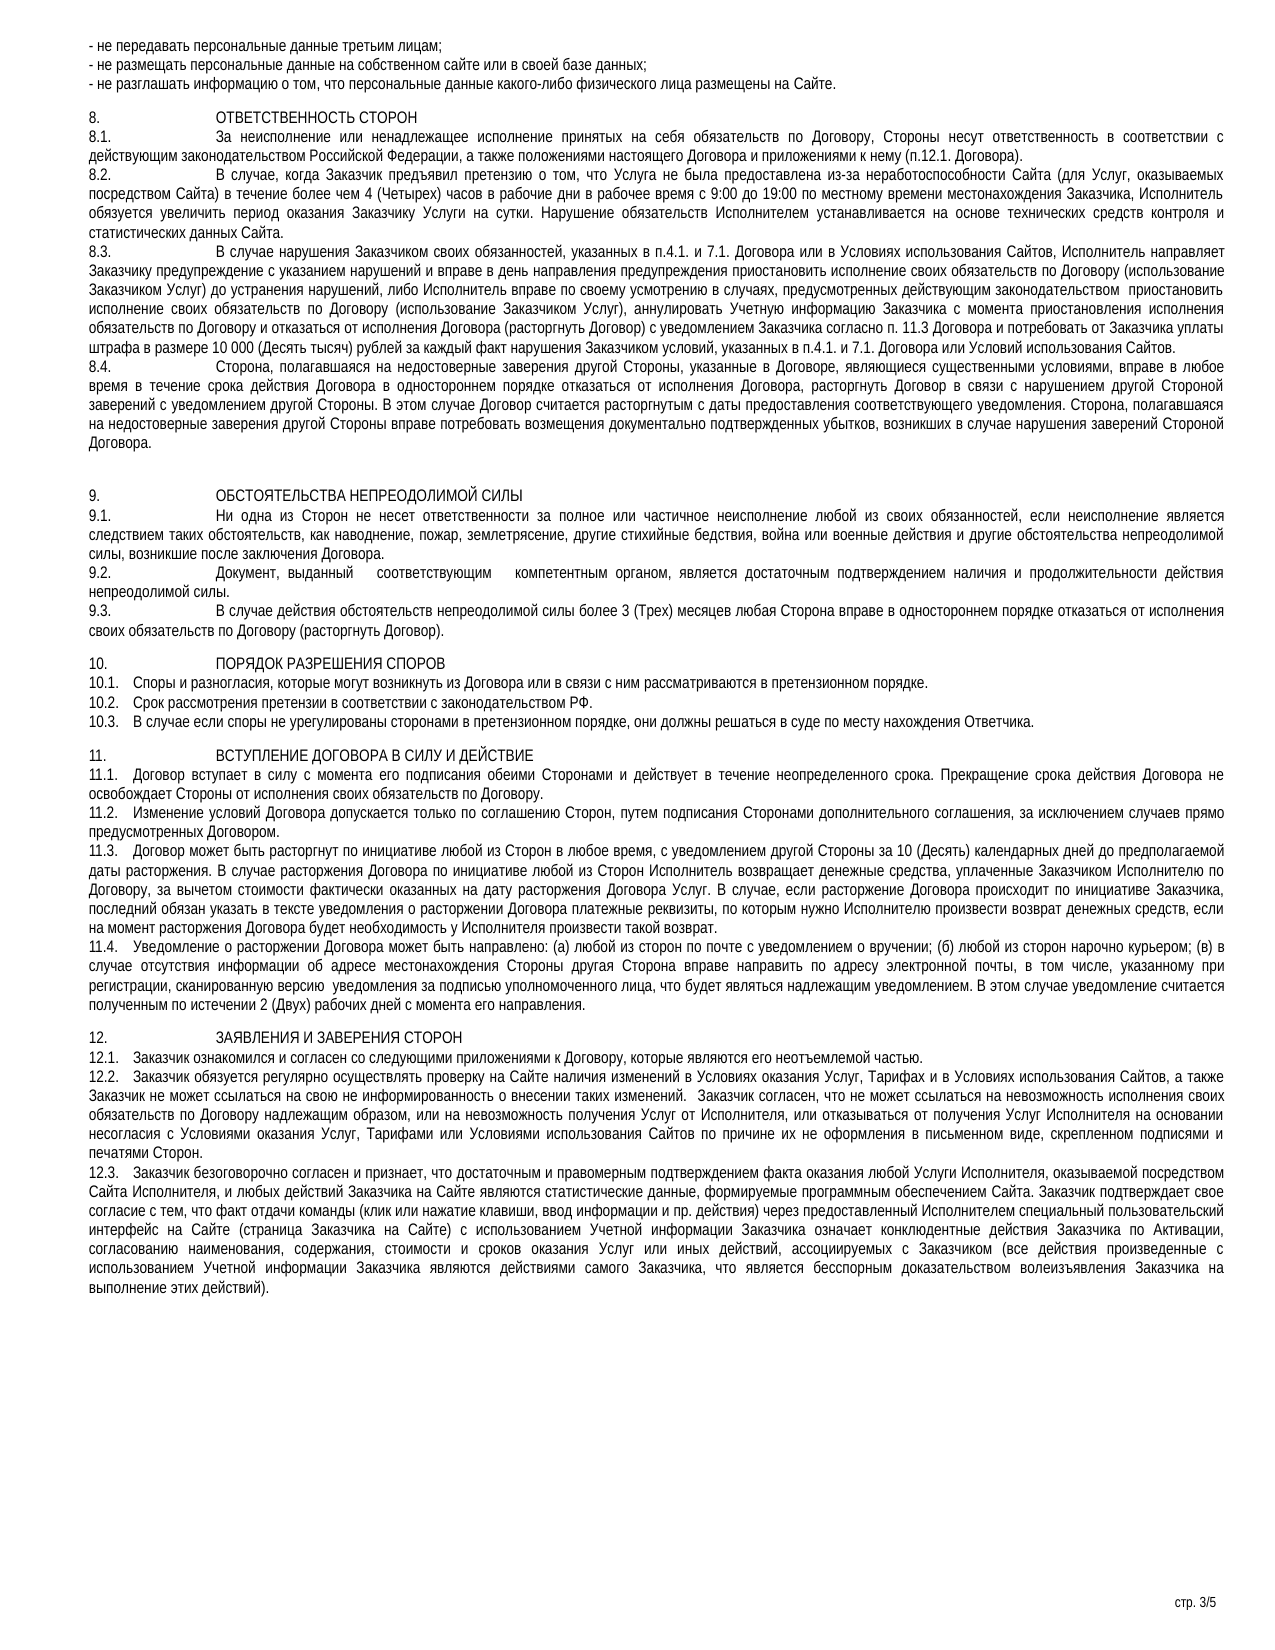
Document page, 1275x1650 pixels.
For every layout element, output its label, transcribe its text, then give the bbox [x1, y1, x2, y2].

list Сторона, полагавшаяся на недостоверные заверения другой Стороны, указанные в Договоре, являющиеся существенными условиями, вправе в любое время в течение срока действия Договора в одностороннем порядке отказаться от исполнения Договора, расторгнуть Договор в связи с нарушением другой Стороной заверений с уведомлением другой Стороны. В этом случае Договор считается расторгнутым с даты предоставления соответствующего уведомления. Сторона, полагавшаяся на недостоверные заверения другой Стороны вправе потребовать возмещения документально подтвержденных убытков, возникших в случае нарушения заверений Стороной Договора. [88, 357, 1226, 452]
list В случае нарушения Заказчиком своих обязанностей, указанных в п.4.1. и 7.1. Договора или в Условиях использования Сайтов, Исполнитель направляет Заказчику предупреждение с указанием нарушений и вправе в день направления предупреждения приостановить исполнение своих обязательств по Договору (использование Заказчиком Услуг) до устранения нарушений, либо Исполнитель вправе по своему усмотрению в случаях, предусмотренных действующим законодательством приостановить исполнение своих обязательств по Договору (использование Заказчиком Услуг), аннулировать Учетную информацию Заказчика с момента приостановления исполнения обязательств по Договору и отказаться от исполнения Договора (расторгнуть Договор) с уведомлением Заказчика согласно п. 11.3 Договора и потребовать от Заказчика уплаты штрафа в размере 10 000 (Десять тысяч) рублей за каждый факт нарушения Заказчиком условий, указанных в п.4.1. и 7.1. Договора или Условий использования Сайтов. [88, 242, 1226, 357]
list Срок рассмотрения претензии в соответствии с законодательством РФ. [88, 692, 1226, 712]
list За неисполнение или ненадлежащее исполнение принятых на себя обязательств по Договору, Стороны несут ответственность в соответствии с действующим законодательством Российской Федерации, а также положениями настоящего Договора и приложениями к нему (п.12.1. Договора). [88, 127, 1226, 165]
list - не размещать персональные данные на собственном сайте или в своей базе данных; [88, 54, 1226, 74]
list Споры и разногласия, которые могут возникнуть из Договора или в связи с ним рассматриваются в претензионном порядке. [88, 673, 1226, 692]
list Заказчик ознакомился и согласен со следующими приложениями к Договору, которые являются его неотъемлемой частью. [88, 1047, 1226, 1067]
list Обстоятельства непреодолимой силы [88, 486, 1226, 505]
list Уведомление о расторжении Договора может быть направлено: (а) любой из сторон по почте с уведомлением о вручении; (б) любой из сторон нарочно курьером; (в) в случае отсутствия информации об адресе местонахождения Стороны другая Сторона вправе направить по адресу электронной почты, в том числе, указанному при регистрации, сканированную версию уведомления за подписью уполномоченного лица, что будет являться надлежащим уведомлением. В этом случае уведомление считается полученным по истечении 2 (Двух) рабочих дней с момента его направления. [88, 937, 1226, 1014]
list Договор может быть расторгнут по инициативе любой из Сторон в любое время, с уведомлением другой Стороны за 10 (Десять) календарных дней до предполагаемой даты расторжения. В случае расторжения Договора по инициативе любой из Сторон Исполнитель возвращает денежные средства, уплаченные Заказчиком Исполнителю по Договору, за вычетом стоимости фактически оказанных на дату расторжения Договора Услуг. В случае, если расторжение Договора происходит по инициативе Заказчика, последний обязан указать в тексте уведомления о расторжении Договора платежные реквизиты, по которым нужно Исполнителю произвести возврат денежных средств, если на момент расторжения Договора будет необходимость у Исполнителя произвести такой возврат. [88, 841, 1226, 937]
list Заказчик безоговорочно согласен и признает, что достаточным и правомерным подтверждением факта оказания любой Услуги Исполнителя, оказываемой посредством Сайта Исполнителя, и любых действий Заказчика на Сайте являются статистические данные, формируемые программным обеспечением Сайта. Заказчик подтверждает свое согласие с тем, что факт отдачи команды (клик или нажатие клавиши, ввод информации и пр. действия) через предоставленный Исполнителем специальный пользовательский интерфейс на Сайте (страница Заказчика на Сайте) с использованием Учетной информации Заказчика означает конклюдентные действия Заказчика по Активации, согласованию наименования, содержания, стоимости и сроков оказания Услуг или иных действий, ассоциируемых с Заказчиком (все действия произведенные с использованием Учетной информации Заказчика являются действиями самого Заказчика, что является бесспорным доказательством волеизъявления Заказчика на выполнение этих действий). [88, 1162, 1226, 1297]
list В случае если споры не урегулированы сторонами в претензионном порядке, они должны решаться в суде по месту нахождения Ответчика. [88, 712, 1226, 731]
list Документ, выданный соответствующим компетентным органом, является достаточным подтверждением наличия и продолжительности действия непреодолимой силы. [88, 563, 1226, 601]
list В случае действия обстоятельств непреодолимой силы более 3 (Трех) месяцев любая Сторона вправе в одностороннем порядке отказаться от исполнения своих обязательств по Договору (расторгнуть Договор). [88, 601, 1226, 639]
list Вступление Договора в силу и действие [88, 745, 1226, 764]
list - не передавать персональные данные третьим лицам; [88, 35, 1226, 54]
list ЗАЯВЛЕНИЯ И ЗАВЕРЕНИЯ Сторон [88, 1028, 1226, 1047]
list Ни одна из Сторон не несет ответственности за полное или частичное неисполнение любой из своих обязанностей, если неисполнение является следствием таких обстоятельств, как наводнение, пожар, землетрясение, другие стихийные бедствия, война или военные действия и другие обстоятельства непреодолимой силы, возникшие после заключения Договора. [88, 505, 1226, 563]
list В случае, когда Заказчик предъявил претензию о том, что Услуга не была предоставлена из-за неработоспособности Сайта (для Услуг, оказываемых посредством Сайта) в течение более чем 4 (Четырех) часов в рабочие дни в рабочее время с 9:00 до 19:00 по местному времени местонахождения Заказчика, Исполнитель обязуется увеличить период оказания Заказчику Услуги на сутки. Нарушение обязательств Исполнителем устанавливается на основе технических средств контроля и статистических данных Сайта. [88, 165, 1226, 242]
list Заказчик обязуется регулярно осуществлять проверку на Сайте наличия изменений в Условиях оказания Услуг, Тарифах и в Условиях использования Сайтов, а также Заказчик не может ссылаться на свою не информированность о внесении таких изменений. Заказчик согласен, что не может ссылаться на невозможность исполнения своих обязательств по Договору надлежащим образом, или на невозможность получения Услуг от Исполнителя, или отказываться от получения Услуг Исполнителя на основании несогласия с Условиями оказания Услуг, Тарифами или Условиями использования Сайтов по причине их не оформления в письменном виде, скрепленном подписями и печатями Сторон. [88, 1067, 1226, 1162]
list Договор вступает в силу с момента его подписания обеими Сторонами и действует в течение неопределенного срока. Прекращение срока действия Договора не освобождает Стороны от исполнения своих обязательств по Договору. [88, 764, 1226, 803]
list - не разглашать информацию о том, что персональные данные какого-либо физического лица размещены на Сайте. [88, 74, 1226, 93]
list Ответственность Сторон [88, 107, 1226, 127]
list ПОРЯДОК РАЗРЕШЕНИЯ СПОРОВ [88, 654, 1226, 673]
list Изменение условий Договора допускается только по соглашению Сторон, путем подписания Сторонами дополнительного соглашения, за исключением случаев прямо предусмотренных Договором. [88, 803, 1226, 841]
